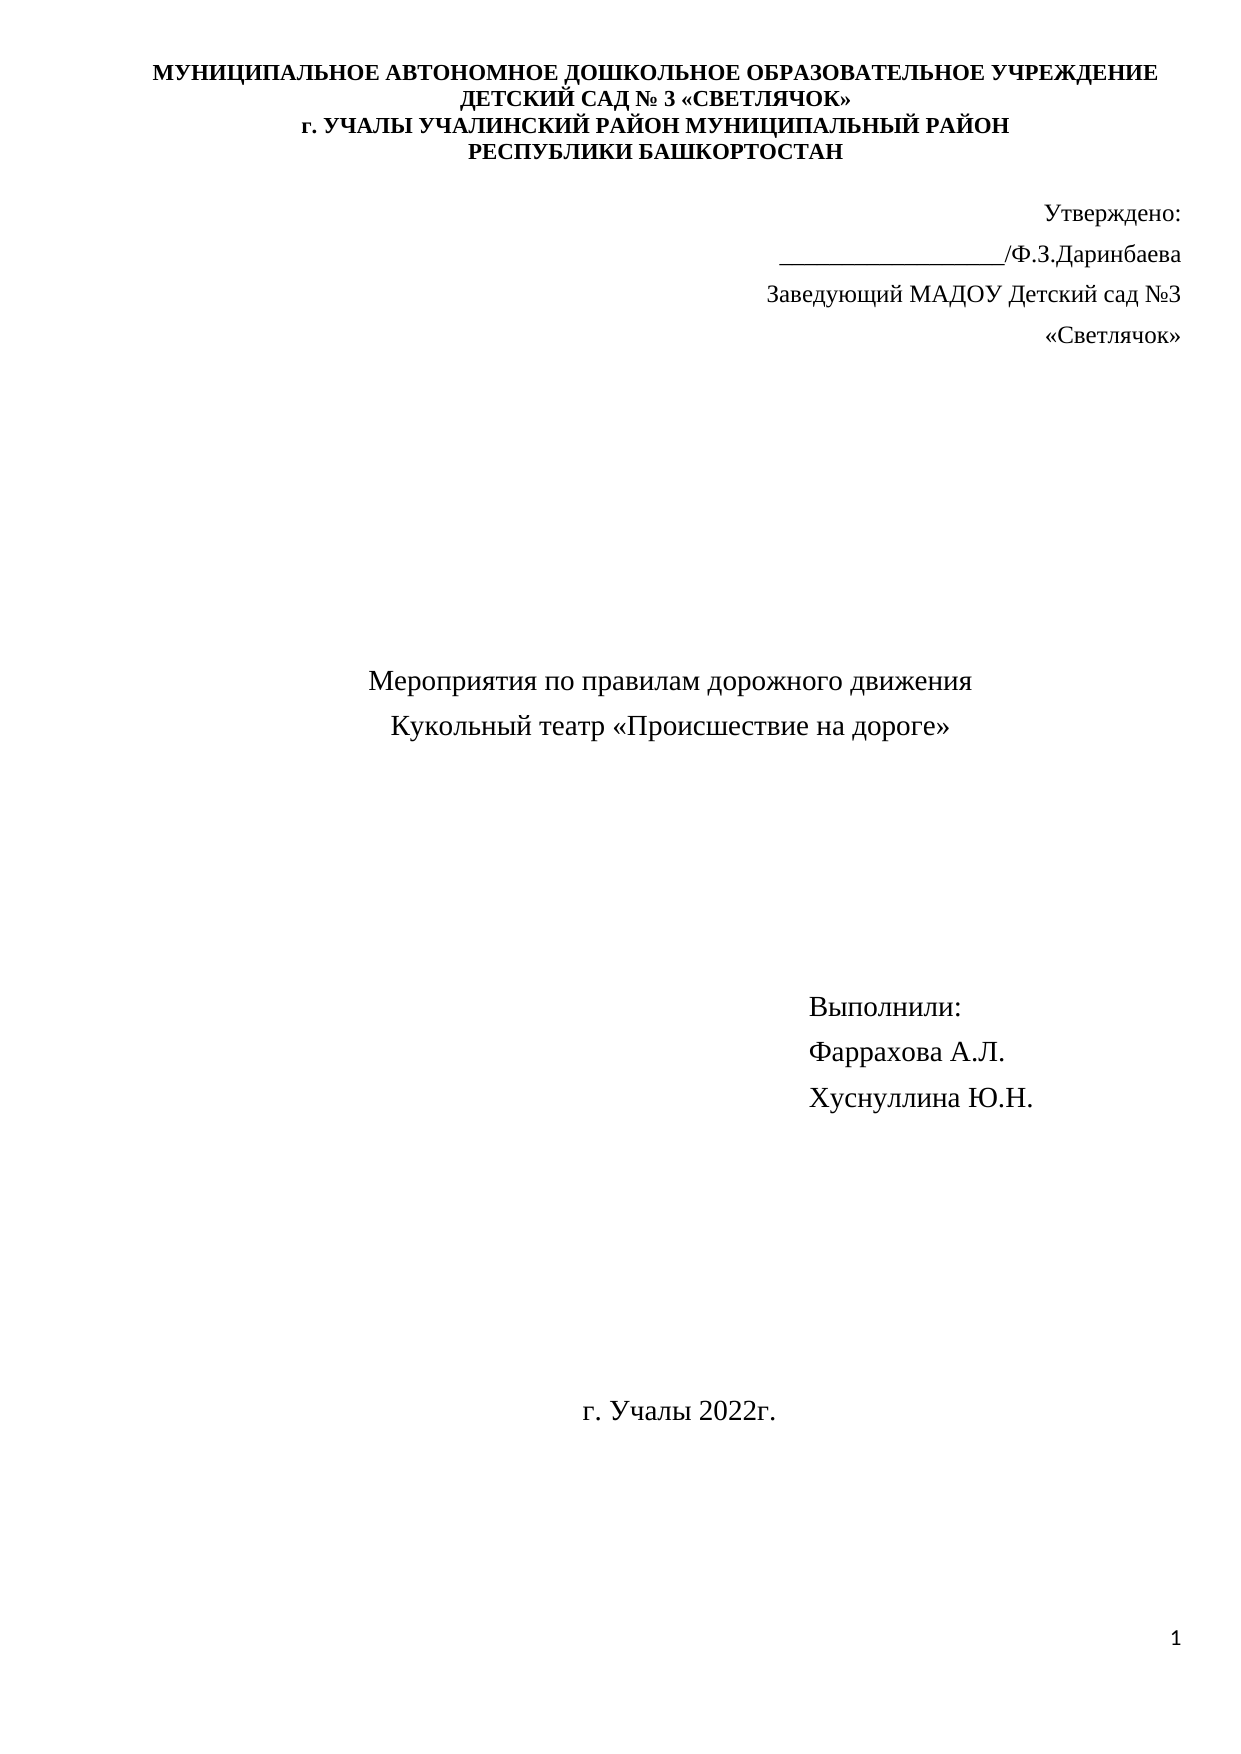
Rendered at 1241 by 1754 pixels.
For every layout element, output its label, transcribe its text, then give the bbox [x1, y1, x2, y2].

text г. УЧАЛЫ УЧАЛИНСКИЙ РАЙОН МУНИЦИПАЛЬНЫЙ РАЙОН [130, 112, 1181, 138]
text Хуснуллина Ю.Н. [130, 1080, 1181, 1125]
text Кукольный театр «Происшествие на дороге» [130, 708, 1181, 754]
text РЕСПУБЛИКИ БАШКОРТОСТАН [130, 138, 1181, 164]
text г. Учалы 2022г. [130, 1393, 1181, 1439]
text Мероприятия по правилам дорожного движения [130, 663, 1181, 708]
text __________________/Ф.З.Даринбаева [543, 239, 1181, 279]
text МУНИЦИПАЛЬНОЕ АВТОНОМНОЕ ДОШКОЛЬНОЕ ОБРАЗОВАТЕЛЬНОЕ УЧРЕЖДЕНИЕ ДЕТСКИЙ САД № 3 «СВЕТЛЯЧОК» [130, 59, 1181, 112]
text Выполнили: [130, 989, 1181, 1034]
text Заведующий МАДОУ Детский сад №3 [543, 279, 1181, 320]
text «Светлячок» [543, 320, 1181, 361]
text Утверждено: [543, 198, 1181, 239]
text Фаррахова А.Л. [130, 1034, 1181, 1080]
